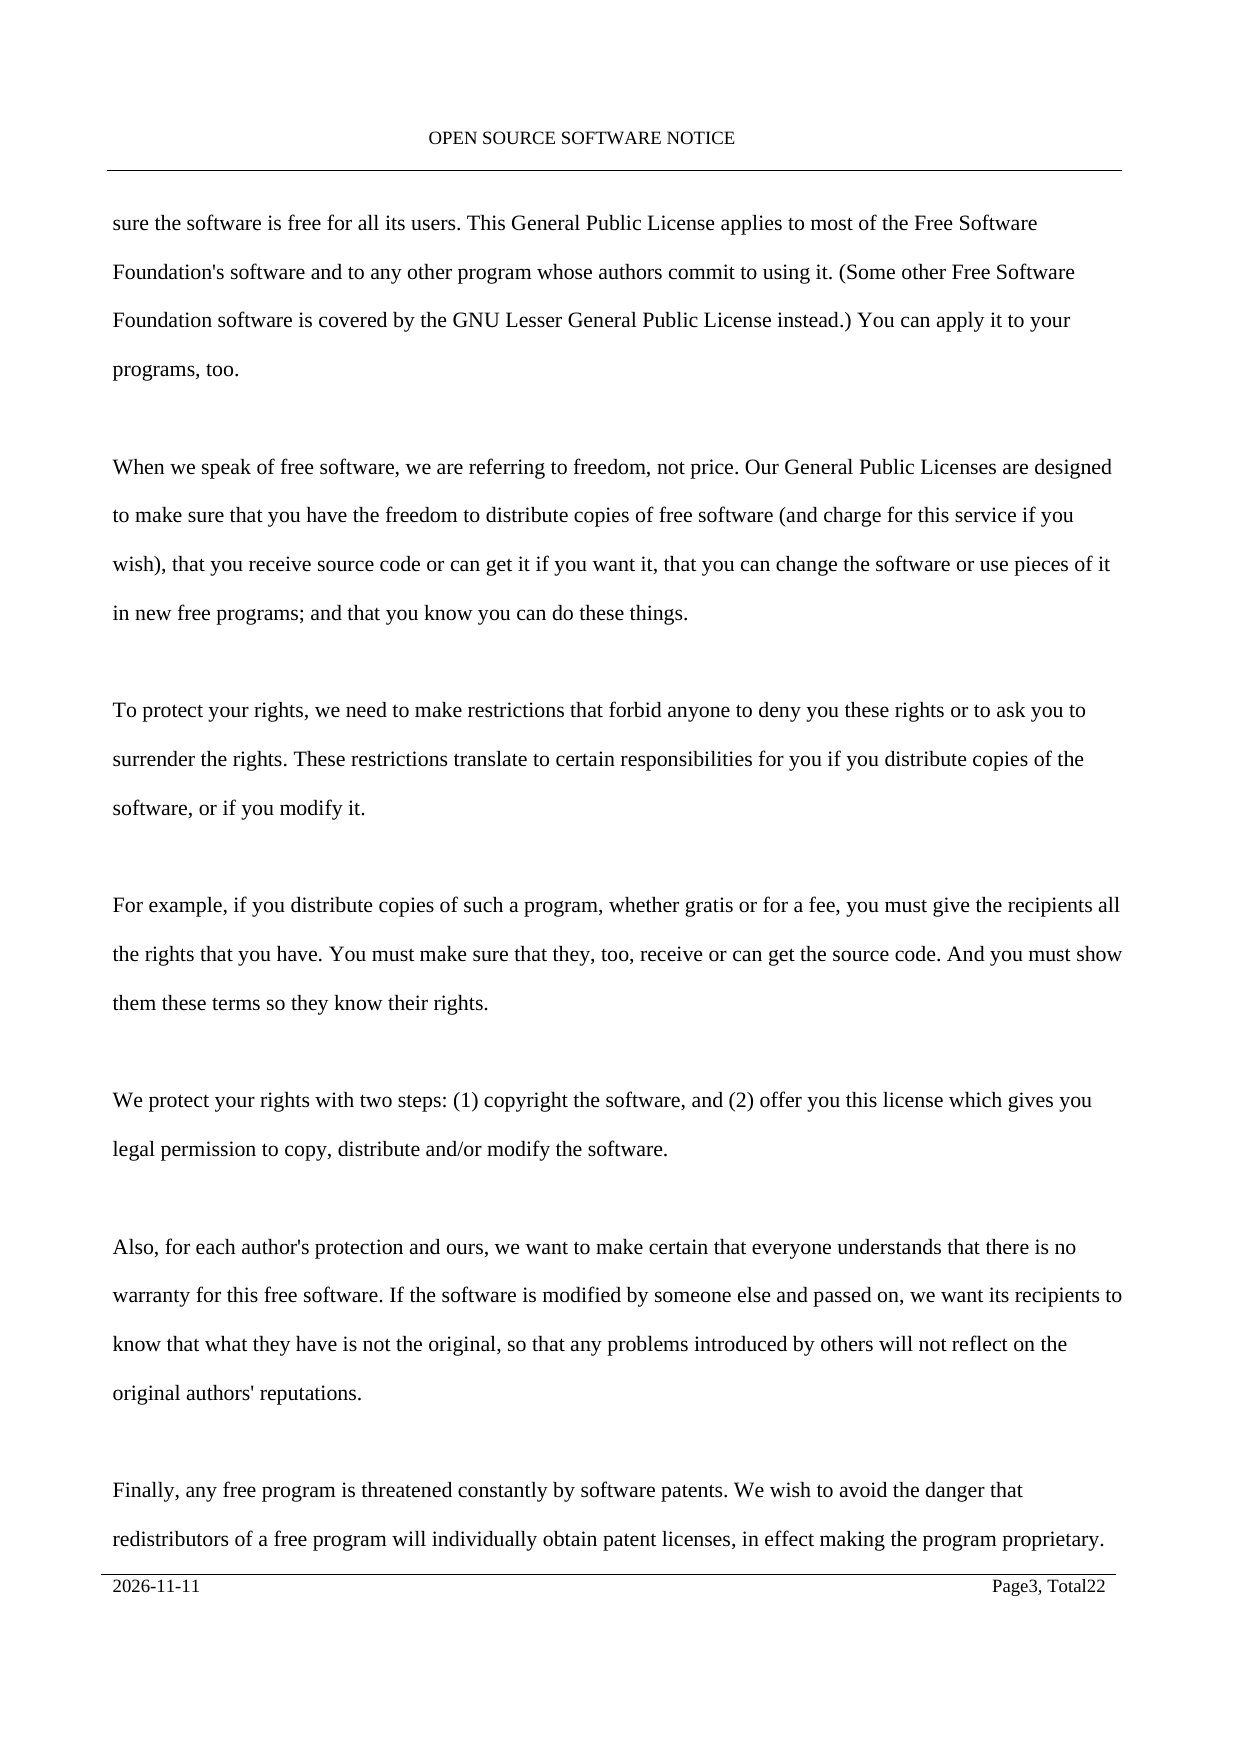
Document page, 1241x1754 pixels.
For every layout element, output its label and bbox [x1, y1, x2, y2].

text [112, 206, 1128, 1555]
